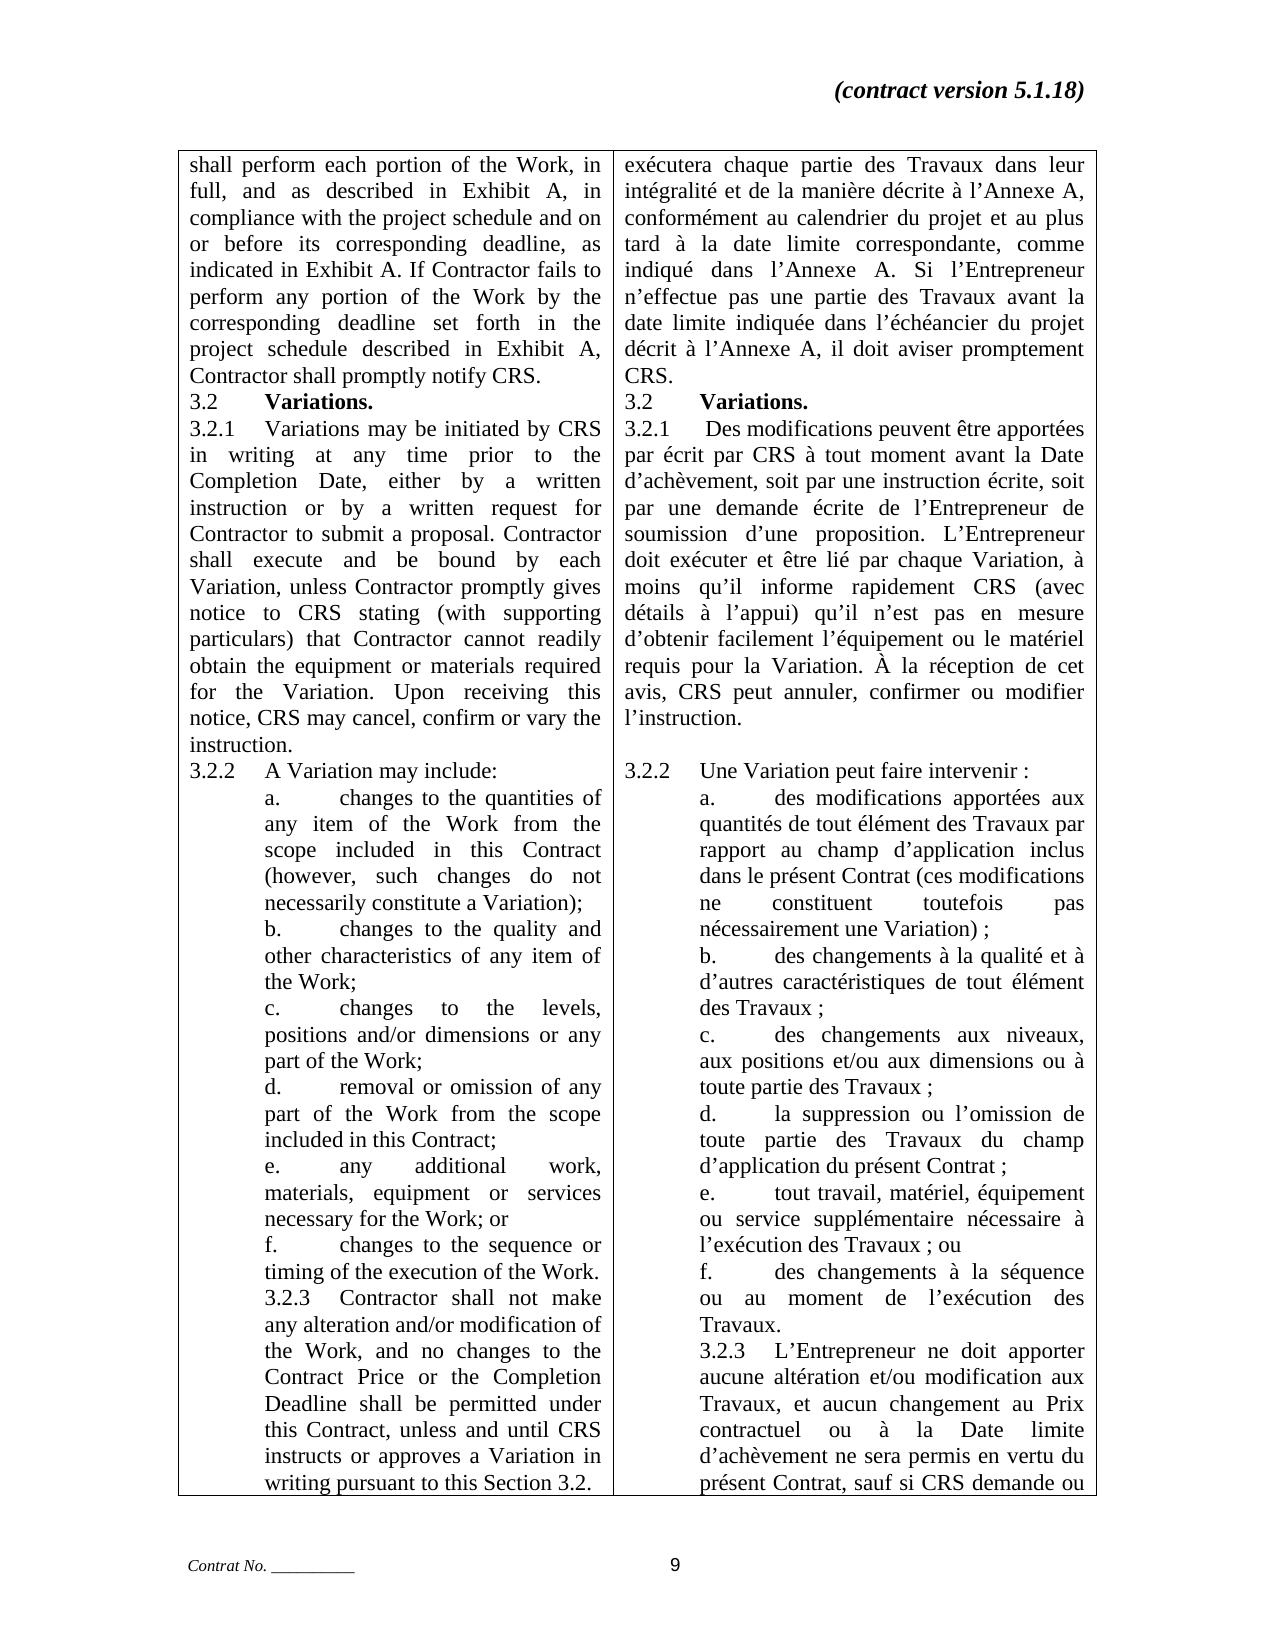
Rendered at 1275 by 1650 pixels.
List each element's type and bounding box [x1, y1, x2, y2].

table_cell [614, 151, 1096, 1495]
table_cell [179, 151, 613, 1495]
